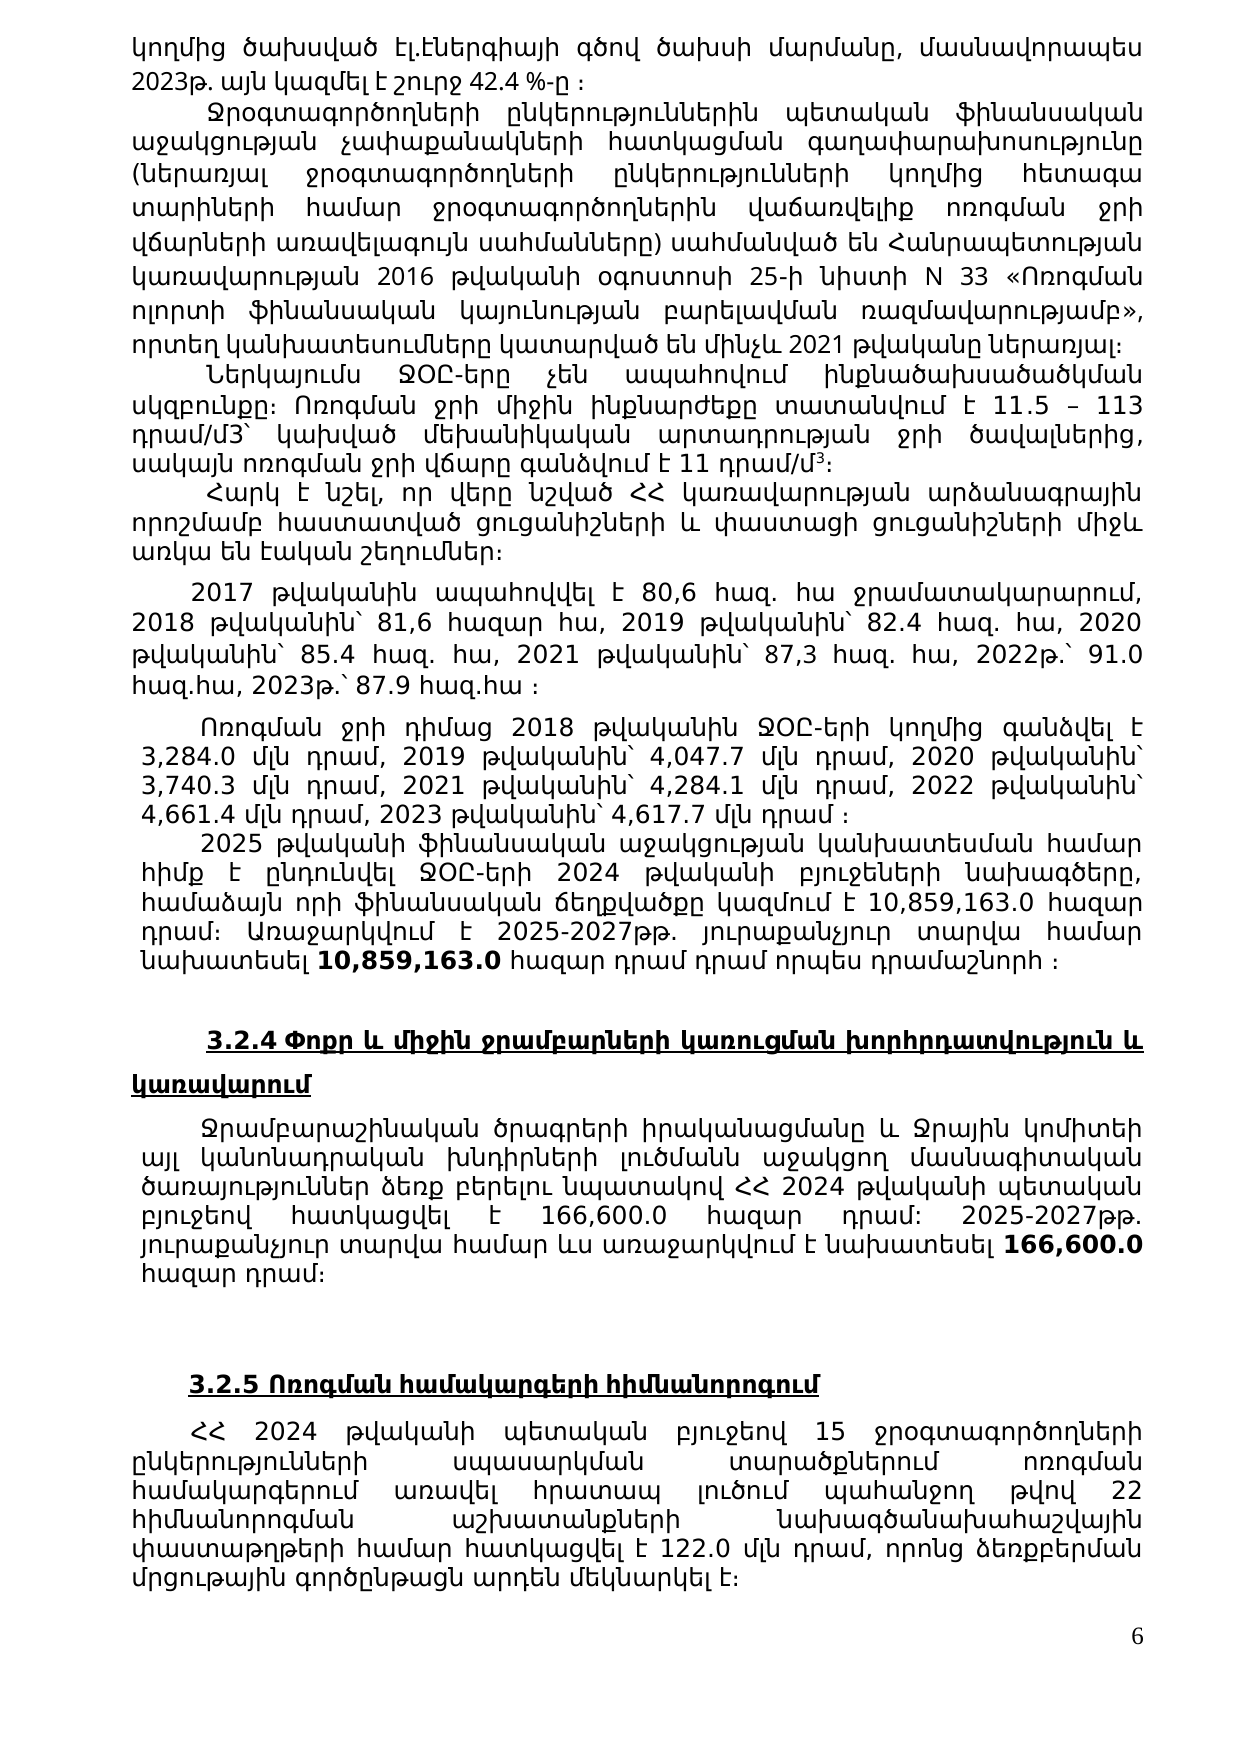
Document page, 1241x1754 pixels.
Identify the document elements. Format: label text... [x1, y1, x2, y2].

text 3.2.4 Փոքր և միջին ջրամբարների կառուցման խորհրդատվություն և կառավարում [131, 1333, 1144, 1406]
text ՀՀ պետական բյուջեից ոռոգման ջրի մատակարարման ծառայություններ մատուցող կազմակերպություններին սուբսիդիաները հիմնականում տրվել են ընթացիկ տարվա ֆինանսական հոսքերով պլանավորված ֆինանսական ճեղքվածքի մարման համար։ Ընդ որում, ՀՀ պետական բյուջեից հատկացված սուբսիդիաները վերջին տարիներին հիմնականում ուղղված էին ջրամատակարար կազմակերպությունների կողմից ծախսված էլ.էներգիայի գծով ծախսի մարմանը, մասնավորապես 2023թ. այն կազմել է շուրջ 42.4 %-ը ։ [131, 132, 1144, 404]
text Ոռոգման ջրի դիմաց 2018 թվականին ՋՕԸ-երի կողմից գանձվել է 3,284.0 մլն դրամ, 2019 թվականին՝ 4,047.7 մլն դրամ, 2020 թվականին՝ 3,740.3 մլն դրամ, 2021 թվականին՝ 4,284.1 մլն դրամ, 2022 թվականին՝ 4,661.4 մլն դրամ, 2023 թվականին՝ 4,617.7 մլն դրամ ։ [141, 1019, 1143, 1136]
text 2017 թվականին ապահովվել է 80,6 հազ. հա ջրամատակարարում, 2018 թվականին՝ 81,6 հազար հա, 2019 թվականին՝ 82.4 հազ. հա, 2020 թվականին՝ 85.4 հազ. հա, 2021 թվականին՝ 87,3 հազ. հա, 2022թ.՝ 91.0 հազ.հա, 2023թ.՝ 87.9 հազ.հա ։ [131, 885, 1144, 1007]
text Ոլորտը դեռևս սուբսիդավորվում է` հիմնականում կապված ոչ ամբողջական ծախսածածկող գին ունենալու և, հատկապես, թերհավաքագրման հետ։ [131, 29, 1144, 132]
text Հարկ է նշել, որ վերը նշված ՀՀ կառավարության արձանագրային որոշմամբ հաստատված ցուցանիշների և փաստացի ցուցանիշների միջև առկա են էական շեղումներ։ [131, 785, 1144, 873]
text Ներկայումս ՋՕԸ-երը չեն ապահովում ինքնածախսածածկման սկզբունքը։ Ոռոգման ջրի միջին ինքնարժեքը տատանվում է 11․5 – 113 դրամ/մ3՝ կախված մեխանիկական արտադրության ջրի ծավալներից, սակայն ոռոգման ջրի վճարը գանձվում է 11 դրամ/մ3։ [131, 667, 1144, 785]
text 2025 թվականի ֆինանսական աջակցության կանխատեսման համար հիմք է ընդունվել ՋՕԸ-երի 2024 թվականի բյուջեների նախագծերը, համաձայն որի ֆինանսական ճեղքվածքը կազմում է 10,859,163.0 հազար դրամ։ Առաջարկվում է 2025-2027թթ. յուրաքանչյուր տարվա համար նախատեսել 10,859,163.0 հազար դրամ դրամ որպես դրամաշնորհ ։ [141, 1136, 1143, 1282]
text Ջրամբարաշինական ծրագրերի իրականացմանը և Ջրային կոմիտեի այլ կանոնադրական խնդիրների լուծմանն աջակցող մասնագիտական ծառայություններ ձեռք բերելու նպատակով ՀՀ 2024 թվականի պետական բյուջեով հատկացվել է 166,600.0 հազար դրամ: 2025-2027թթ. յուրաքանչյուր տարվա համար ևս առաջարկվում է նախատեսել 166,600.0 հազար դրամ։ [141, 1420, 1143, 1595]
text Ջրօգտագործողների ընկերություններին պետական ֆինանսական աջակցության չափաքանակների հատկացման գաղափարախոսությունը (ներառյալ ջրօգտագործողների ընկերությունների կողմից հետագա տարիների համար ջրօգտագործողներին վաճառվելիք ոռոգման ջրի վճարների առավելագույն սահմանները) սահմանված են Հանրապետության կառավարության 2016 թվականի օգոստոսի 25-ի նիստի N 33 «Ոռոգման ոլորտի ֆինանսական կայունության բարելավման ռազմավարությամբ», որտեղ կանխատեսումները կատարված են մինչև 2021 թվականը ներառյալ։ [131, 404, 1144, 667]
